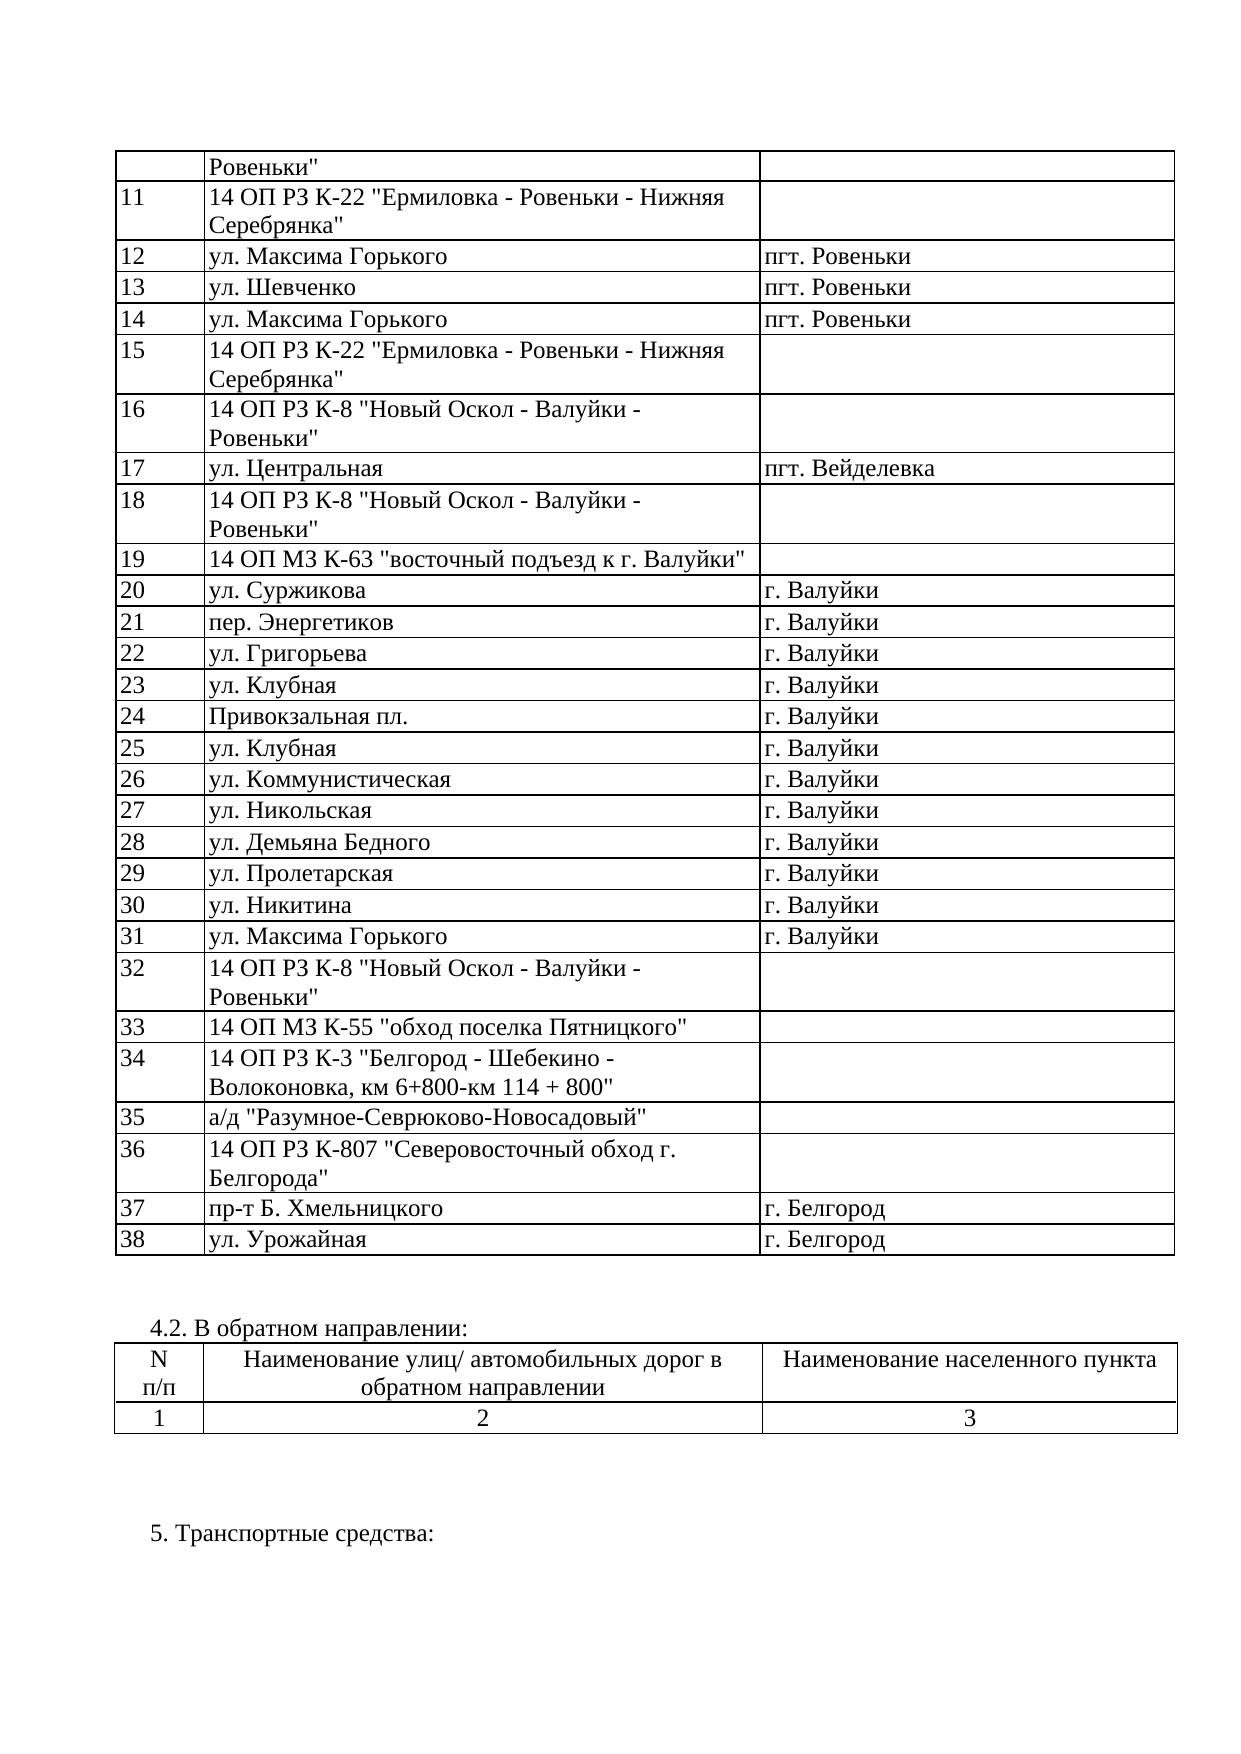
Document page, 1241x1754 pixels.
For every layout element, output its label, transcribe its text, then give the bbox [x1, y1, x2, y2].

table_cell ул. Суржикова [205, 576, 759, 605]
table_cell пгт. Ровеньки [761, 304, 1174, 334]
table_cell г. Валуйки [761, 859, 1174, 888]
table_cell ул. Максима Горького [205, 304, 759, 334]
table_cell 13 [117, 272, 204, 302]
table_cell 22 [117, 638, 204, 668]
table_cell ул. Никитина [205, 890, 759, 920]
table_cell г. Белгород [761, 1193, 1174, 1223]
table_cell 21 [117, 607, 204, 637]
table_cell 11 [117, 182, 204, 239]
table_cell 19 [117, 544, 204, 574]
table_cell 24 [117, 701, 204, 731]
table_cell [761, 1043, 1174, 1101]
table_cell 29 [117, 859, 204, 888]
table_cell ул. Коммунистическая [205, 764, 759, 794]
table_cell ул. Центральная [205, 453, 759, 483]
table_cell ул. Максима Горького [205, 922, 759, 951]
table_cell 36 [117, 1134, 204, 1191]
table_cell 14 ОП РЗ К-8 "Новый Оскол - Валуйки - Ровеньки" [205, 953, 759, 1010]
table_cell 32 [117, 953, 204, 1010]
table_cell 25 [117, 733, 204, 763]
table_cell а/д "Разумное-Севрюково-Новосадовый" [205, 1103, 759, 1132]
table_cell 14 ОП РЗ К-8 "Новый Оскол - Валуйки - Ровеньки" [205, 485, 759, 542]
table_cell 33 [117, 1012, 204, 1042]
table_cell 37 [117, 1193, 204, 1223]
table_cell г. Валуйки [761, 827, 1174, 857]
table_cell [761, 953, 1174, 1010]
table_cell 31 [117, 922, 204, 951]
table_header N п/п [115, 1344, 203, 1401]
table_cell ул. Шевченко [205, 272, 759, 302]
table_cell пгт. Вейделевка [761, 453, 1174, 483]
table_cell 18 [117, 485, 204, 542]
table_cell г. Валуйки [761, 764, 1174, 794]
table_cell пгт. Ровеньки [761, 272, 1174, 302]
table_cell пр-т Б. Хмельницкого [205, 1193, 759, 1223]
table_cell 20 [117, 576, 204, 605]
table_cell г. Валуйки [761, 701, 1174, 731]
table_cell пгт. Ровеньки [761, 241, 1174, 271]
table_cell 17 [117, 453, 204, 483]
table_cell 3 [763, 1401, 1177, 1433]
table_cell г. Валуйки [761, 576, 1174, 605]
table_cell 35 [117, 1103, 204, 1132]
table_cell [761, 1103, 1174, 1132]
table_cell г. Валуйки [761, 670, 1174, 700]
table_cell [761, 485, 1174, 542]
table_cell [205, 152, 759, 180]
table_cell г. Валуйки [761, 607, 1174, 637]
table_cell 10 [117, 152, 204, 180]
table_cell 34 [117, 1043, 204, 1101]
table_cell г. Белгород [761, 1225, 1174, 1254]
table_cell пер. Энергетиков [205, 607, 759, 637]
table_cell 23 [117, 670, 204, 700]
table_cell ул. Клубная [205, 733, 759, 763]
table_cell 14 ОП РЗ К-22 "Ермиловка - Ровеньки - Нижняя Серебрянка" [205, 182, 759, 239]
table_cell [761, 335, 1174, 393]
table_cell [761, 1134, 1174, 1191]
table_cell 14 ОП РЗ К-22 "Ермиловка - Ровеньки - Нижняя Серебрянка" [205, 335, 759, 393]
table_cell 1 [115, 1402, 203, 1433]
table_cell 28 [117, 827, 204, 857]
table_cell 14 ОП РЗ К-3 "Белгород - Шебекино - Волоконовка, км 6+800-км 114 + 800" [205, 1043, 759, 1101]
table_cell 14 ОП РЗ К-8 "Новый Оскол - Валуйки - Ровеньки" [205, 395, 759, 452]
table_cell 26 [117, 764, 204, 794]
table_cell ул. Демьяна Бедного [205, 827, 759, 857]
table_cell 15 [117, 335, 204, 393]
table_cell г. Валуйки [761, 890, 1174, 920]
table_cell [761, 544, 1174, 574]
table_cell [761, 182, 1174, 239]
table_cell ул. Урожайная [205, 1225, 759, 1254]
table_cell ул. Пролетарская [205, 859, 759, 888]
table_cell г. Валуйки [761, 796, 1174, 826]
table_cell г. Валуйки [761, 638, 1174, 668]
table_cell [761, 395, 1174, 452]
text 4.2. В обратном направлении: [150, 1313, 1090, 1342]
table_cell 30 [117, 890, 204, 920]
table_cell ул. Григорьева [205, 638, 759, 668]
table_cell Привокзальная пл. [205, 701, 759, 731]
table_cell г. Валуйки [761, 922, 1174, 951]
table_header Наименование населенного пункта [763, 1344, 1177, 1401]
table_cell ул. Клубная [205, 670, 759, 700]
table_cell 14 ОП МЗ К-55 "обход поселка Пятницкого" [205, 1012, 759, 1042]
table_cell 38 [117, 1225, 204, 1254]
table_cell 12 [117, 241, 204, 271]
table_cell 14 [117, 304, 204, 334]
table_cell 2 [204, 1403, 762, 1433]
table_cell г. Валуйки [761, 733, 1174, 763]
table_cell ул. Максима Горького [205, 241, 759, 271]
table_cell [761, 152, 1174, 180]
table_header Наименование улиц/ автомобильных дорог в обратном направлении [204, 1344, 762, 1401]
table_cell 16 [117, 395, 204, 452]
text 5. Транспортные средства: [150, 1518, 1090, 1547]
table_cell [761, 1012, 1174, 1042]
table_cell 27 [117, 796, 204, 826]
table_cell ул. Никольская [205, 796, 759, 826]
table_cell 14 ОП МЗ К-63 "восточный подъезд к г. Валуйки" [205, 544, 759, 574]
table_cell 14 ОП РЗ К-807 "Северовосточный обход г. Белгорода" [205, 1134, 759, 1191]
